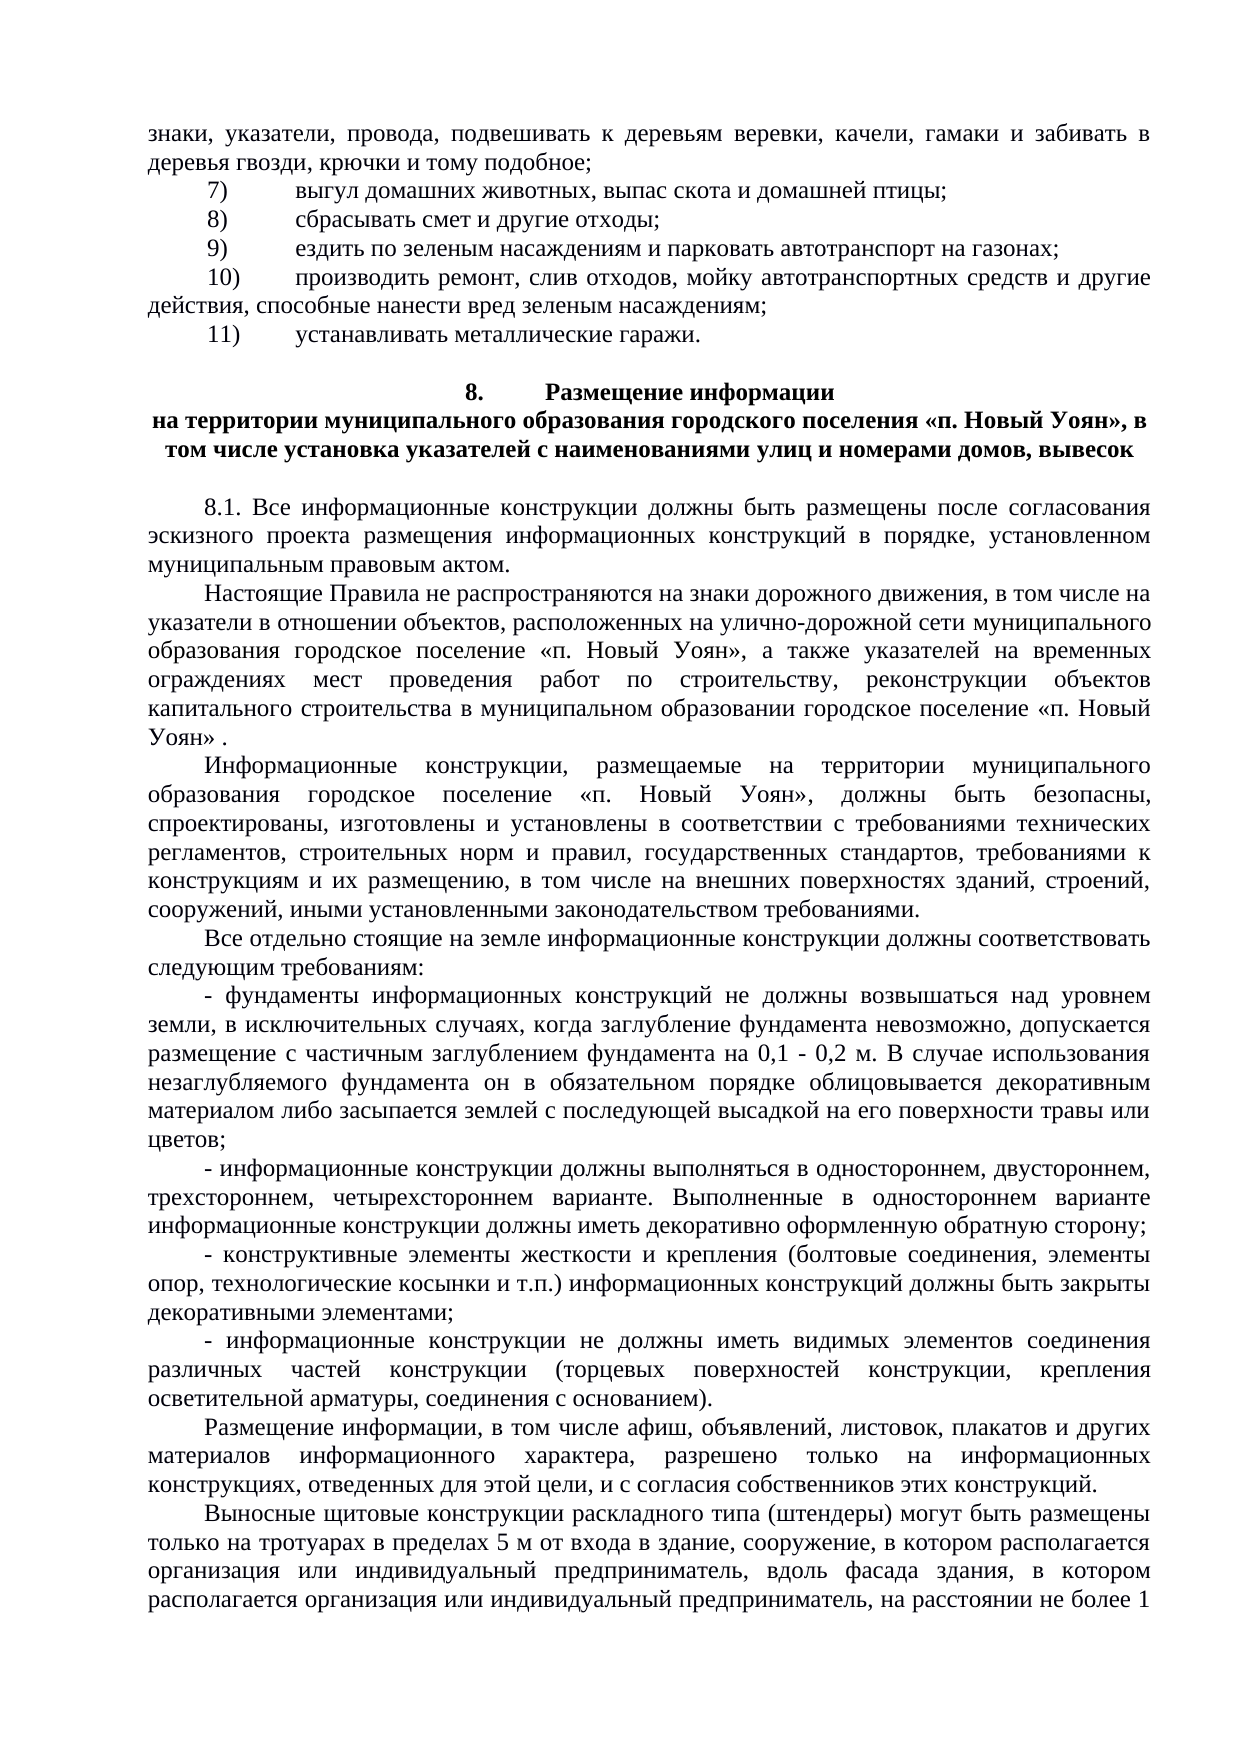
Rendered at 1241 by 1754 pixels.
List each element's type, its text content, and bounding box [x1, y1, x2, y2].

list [148, 118, 1152, 176]
list производить ремонт, слив отходов, мойку автотранспортных средств и другие действия, способные нанести вред зеленым насаждениям; [148, 262, 1152, 319]
text Настоящие Правила не распространяются на знаки дорожного движения, в том числе на указатели в отношении объектов, расположенных на улично-дорожной сети муниципального образования городское поселение «п. Новый Уоян», а также указателей на временных ограждениях мест проведения работ по строительству, реконструкции объектов капитального строительства в муниципальном образовании городское поселение «п. Новый Уоян» . [148, 578, 1152, 751]
text - информационные конструкции не должны иметь видимых элементов соединения различных частей конструкции (торцевых поверхностей конструкции, крепления осветительной арматуры, соединения с основанием). [148, 1326, 1152, 1412]
text Информационные конструкции, размещаемые на территории муниципального образования городское поселение «п. Новый Уоян», должны быть безопасны, спроектированы, изготовлены и установлены в соответствии с требованиями технических регламентов, строительных норм и правил, государственных стандартов, требованиями к конструкциям и их размещению, в том числе на внешних поверхностях зданий, строений, сооружений, иными установленными законодательством требованиями. [148, 751, 1152, 923]
list Размещение информации на территории муниципального образования городского поселения «п. Новый Уоян», в том числе установка указателей с наименованиями улиц и номерами домов, вывесок [148, 377, 1152, 463]
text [148, 1498, 1152, 1613]
text Размещение информации, в том числе афиш, объявлений, листовок, плакатов и других материалов информационного характера, разрешено только на информационных конструкциях, отведенных для этой цели, и с согласия собственников этих конструкций. [148, 1412, 1152, 1498]
list устанавливать металлические гаражи. [148, 319, 1152, 348]
text - информационные конструкции должны выполняться в одностороннем, двустороннем, трехстороннем, четырехстороннем варианте. Выполненные в одностороннем варианте информационные конструкции должны иметь декоративно оформленную обратную сторону; [148, 1153, 1152, 1239]
list ездить по зеленым насаждениям и парковать автотранспорт на газонах; [148, 233, 1152, 262]
list сбрасывать смет и другие отходы; [148, 204, 1152, 233]
text - конструктивные элементы жесткости и крепления (болтовые соединения, элементы опор, технологические косынки и т.п.) информационных конструкций должны быть закрыты декоративными элементами; [148, 1239, 1152, 1326]
text 8.1. Все информационные конструкции должны быть размещены после согласования эскизного проекта размещения информационных конструкций в порядке, установленном муниципальным правовым актом. [148, 492, 1152, 578]
text Все отдельно стоящие на земле информационные конструкции должны соответствовать следующим требованиям: [148, 923, 1152, 981]
list выгул домашних животных, выпас скота и домашней птицы; [148, 176, 1152, 204]
text - фундаменты информационных конструкций не должны возвышаться над уровнем земли, в исключительных случаях, когда заглубление фундамента невозможно, допускается размещение с частичным заглублением фундамента на 0,1 - 0,2 м. В случае использования незаглубляемого фундамента он в обязательном порядке облицовывается декоративным материалом либо засыпается землей с последующей высадкой на его поверхности травы или цветов; [148, 981, 1152, 1153]
